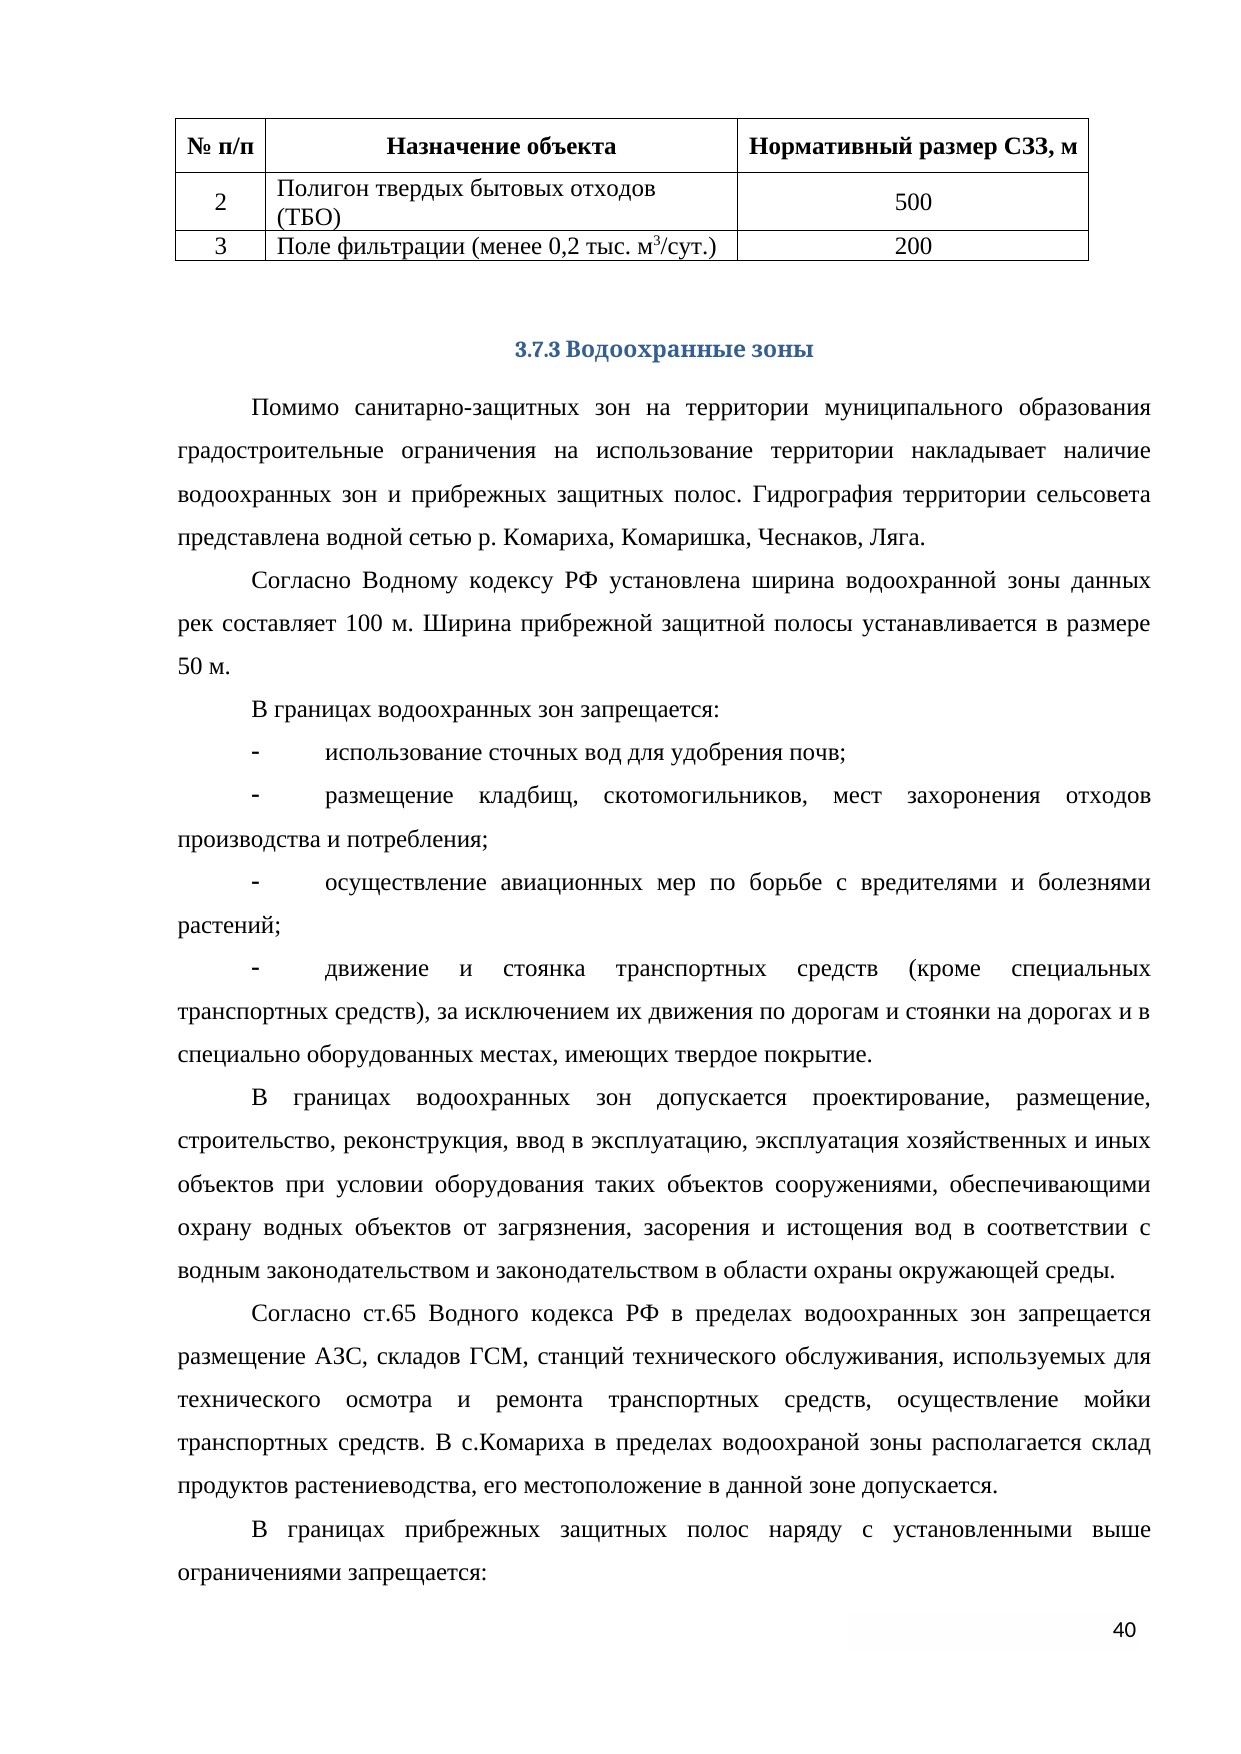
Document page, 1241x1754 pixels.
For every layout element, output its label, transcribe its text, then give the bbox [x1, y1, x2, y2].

text Согласно ст.65 Водного кодекса РФ в пределах водоохранных зон запрещается размещение АЗС, складов ГСМ, станций технического обслуживания, используемых для технического осмотра и ремонта транспортных средств, осуществление мойки транспортных средств. В с.Комариха в пределах водоохраной зоны располагается склад продуктов растениеводства, его местоположение в данной зоне допускается. [177, 1298, 1152, 1499]
table_header Назначение объекта [266, 119, 737, 172]
table_header № п/п [176, 119, 265, 172]
table_header Нормативный размер СЗЗ, м [738, 119, 1088, 172]
table_cell Полигон твердых бытовых отходов (ТБО) [266, 173, 737, 230]
list осуществление авиационных мер по борьбе с вредителями и болезнями растений; [177, 867, 1152, 939]
text Согласно Водному кодексу РФ установлена ширина водоохранной зоны данных рек составляет 100 м. Ширина прибрежной защитной полосы устанавливается в размере . [177, 565, 1152, 680]
table_cell 200 [738, 231, 1088, 260]
list размещение кладбищ, скотомогильников, мест захоронения отходов производства и потребления; [177, 781, 1152, 852]
table_cell 2 [176, 173, 265, 230]
text В границах водоохранных зон запрещается: [177, 694, 1152, 723]
list использование сточных вод для удобрения почв; [177, 737, 1152, 766]
table_cell 3 [176, 231, 265, 260]
subtitle 3.7.3 Водоохранные зоны [177, 337, 1152, 363]
list движение и стоянка транспортных средств (кроме специальных транспортных средств), за исключением их движения по дорогам и стоянки на дорогах и в специально оборудованных местах, имеющих твердое покрытие. [177, 953, 1152, 1068]
table_cell Поле фильтрации (менее 0,2 тыс. м3/сут.) [266, 231, 737, 260]
text В границах прибрежных защитных полос наряду с установленными выше ограничениями запрещается: [177, 1514, 1152, 1586]
text В границах водоохранных зон допускается проектирование, размещение, строительство, реконструкция, ввод в эксплуатацию, эксплуатация хозяйственных и иных объектов при условии оборудования таких объектов сооружениями, обеспечивающими охрану водных объектов от загрязнения, засорения и истощения вод в соответствии с водным законодательством и законодательством в области охраны окружающей среды. [177, 1082, 1152, 1284]
table_cell 500 [738, 173, 1088, 230]
text Помимо санитарно-защитных зон на территории муниципального образования градостроительные ограничения на использование территории накладывает наличие водоохранных зон и прибрежных защитных полос. Гидрография территории сельсовета представлена водной сетью р. Комариха, Комаришка, Чеснаков, Ляга. [177, 392, 1152, 551]
